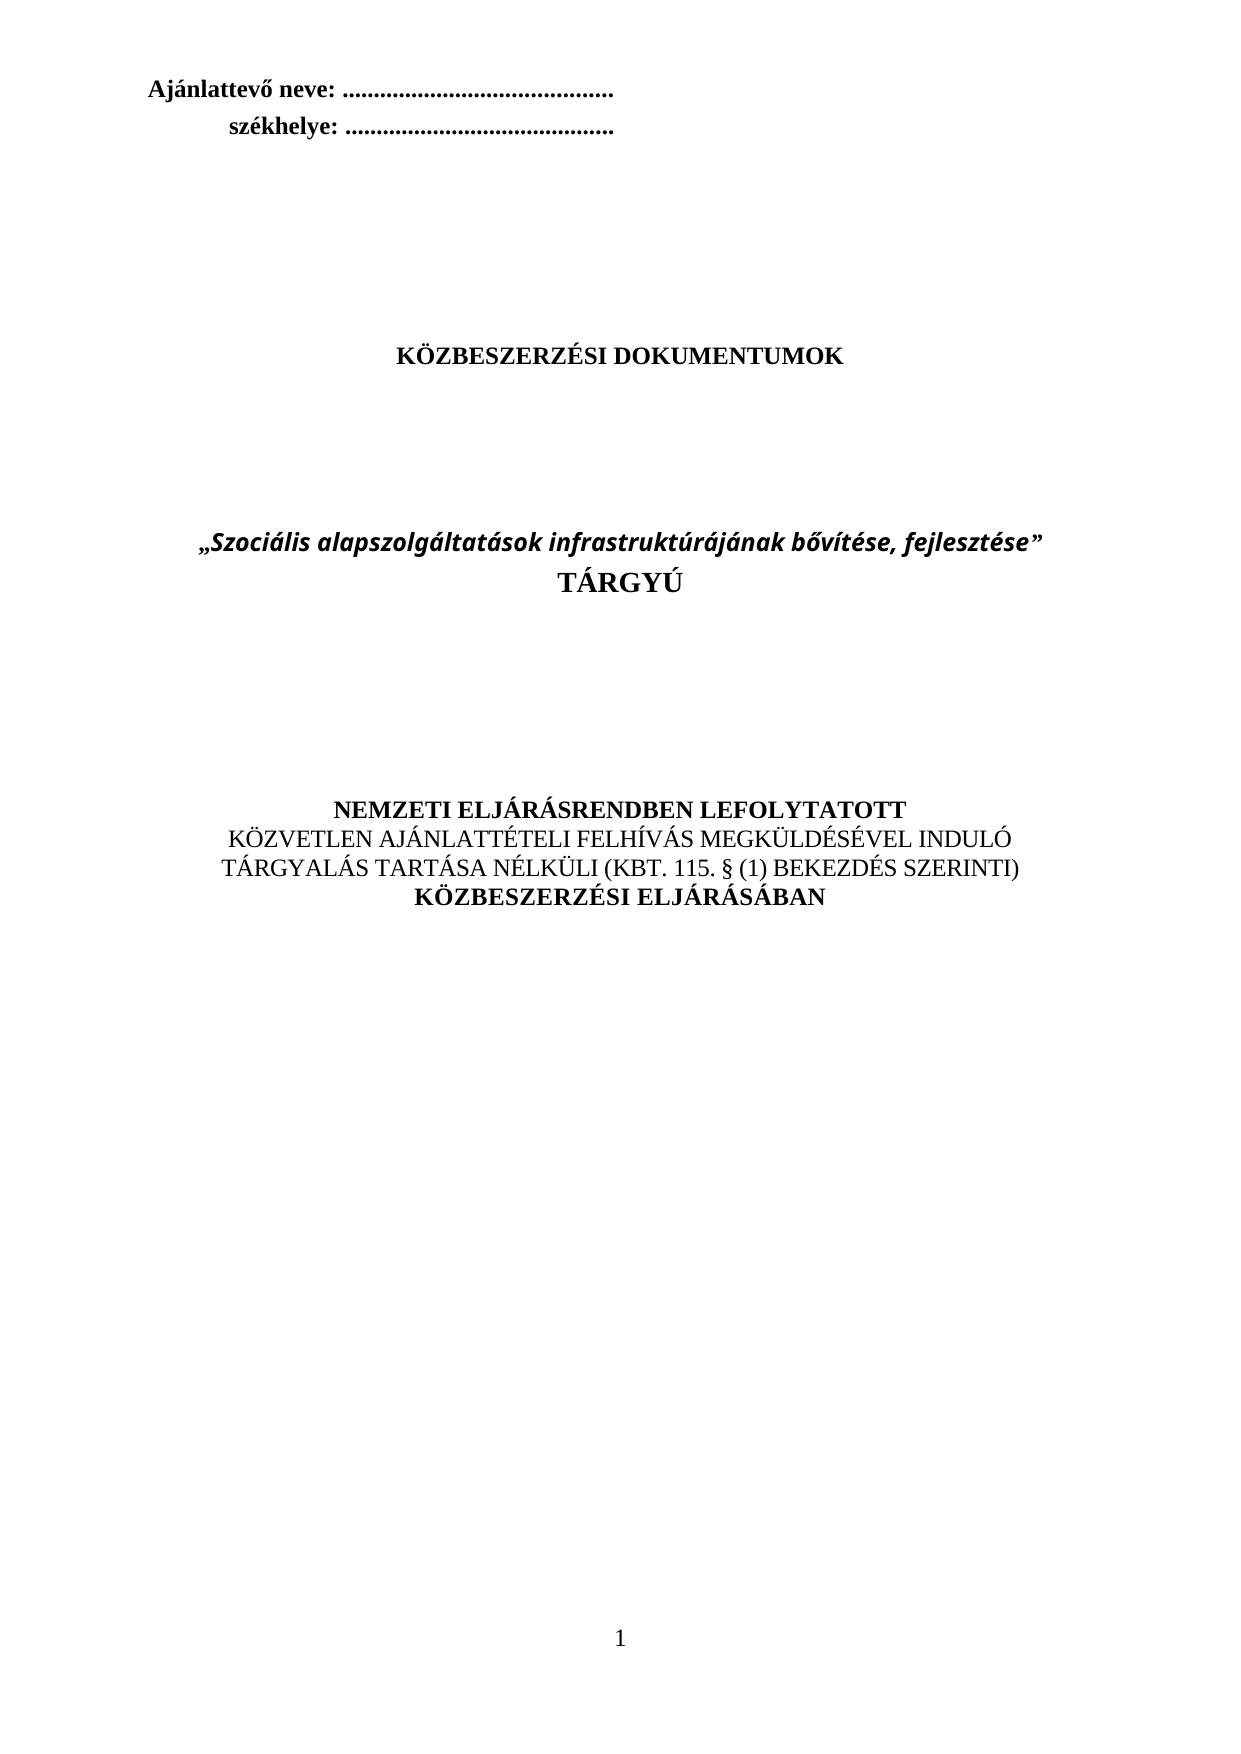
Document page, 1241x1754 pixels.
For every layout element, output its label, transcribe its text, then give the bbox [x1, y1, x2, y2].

text TÁRGYALÁS TARTÁSA NÉLKÜLI (Kbt. 115. § (1) BEKEZDÉS SZERINTI) KÖZBESZERZÉSI ELJÁRÁSÁBAN [148, 853, 1092, 910]
subtitle KÖZBESZERZÉSI DOKUMENTUMOK [148, 341, 1092, 370]
text „Szociális alapszolgáltatások infrastruktúrájának bővítése, fejlesztése” [148, 524, 1092, 558]
text NEMZETI ELJÁRÁSRENDBEN LEFOLYTATOTT [148, 767, 1092, 824]
text KÖZVETLEN AJÁNLATTÉTELI FELHÍVÁS MEGKÜLDÉSÉVEL INDULÓ [148, 824, 1092, 853]
text TÁRGYÚ [148, 565, 1092, 598]
